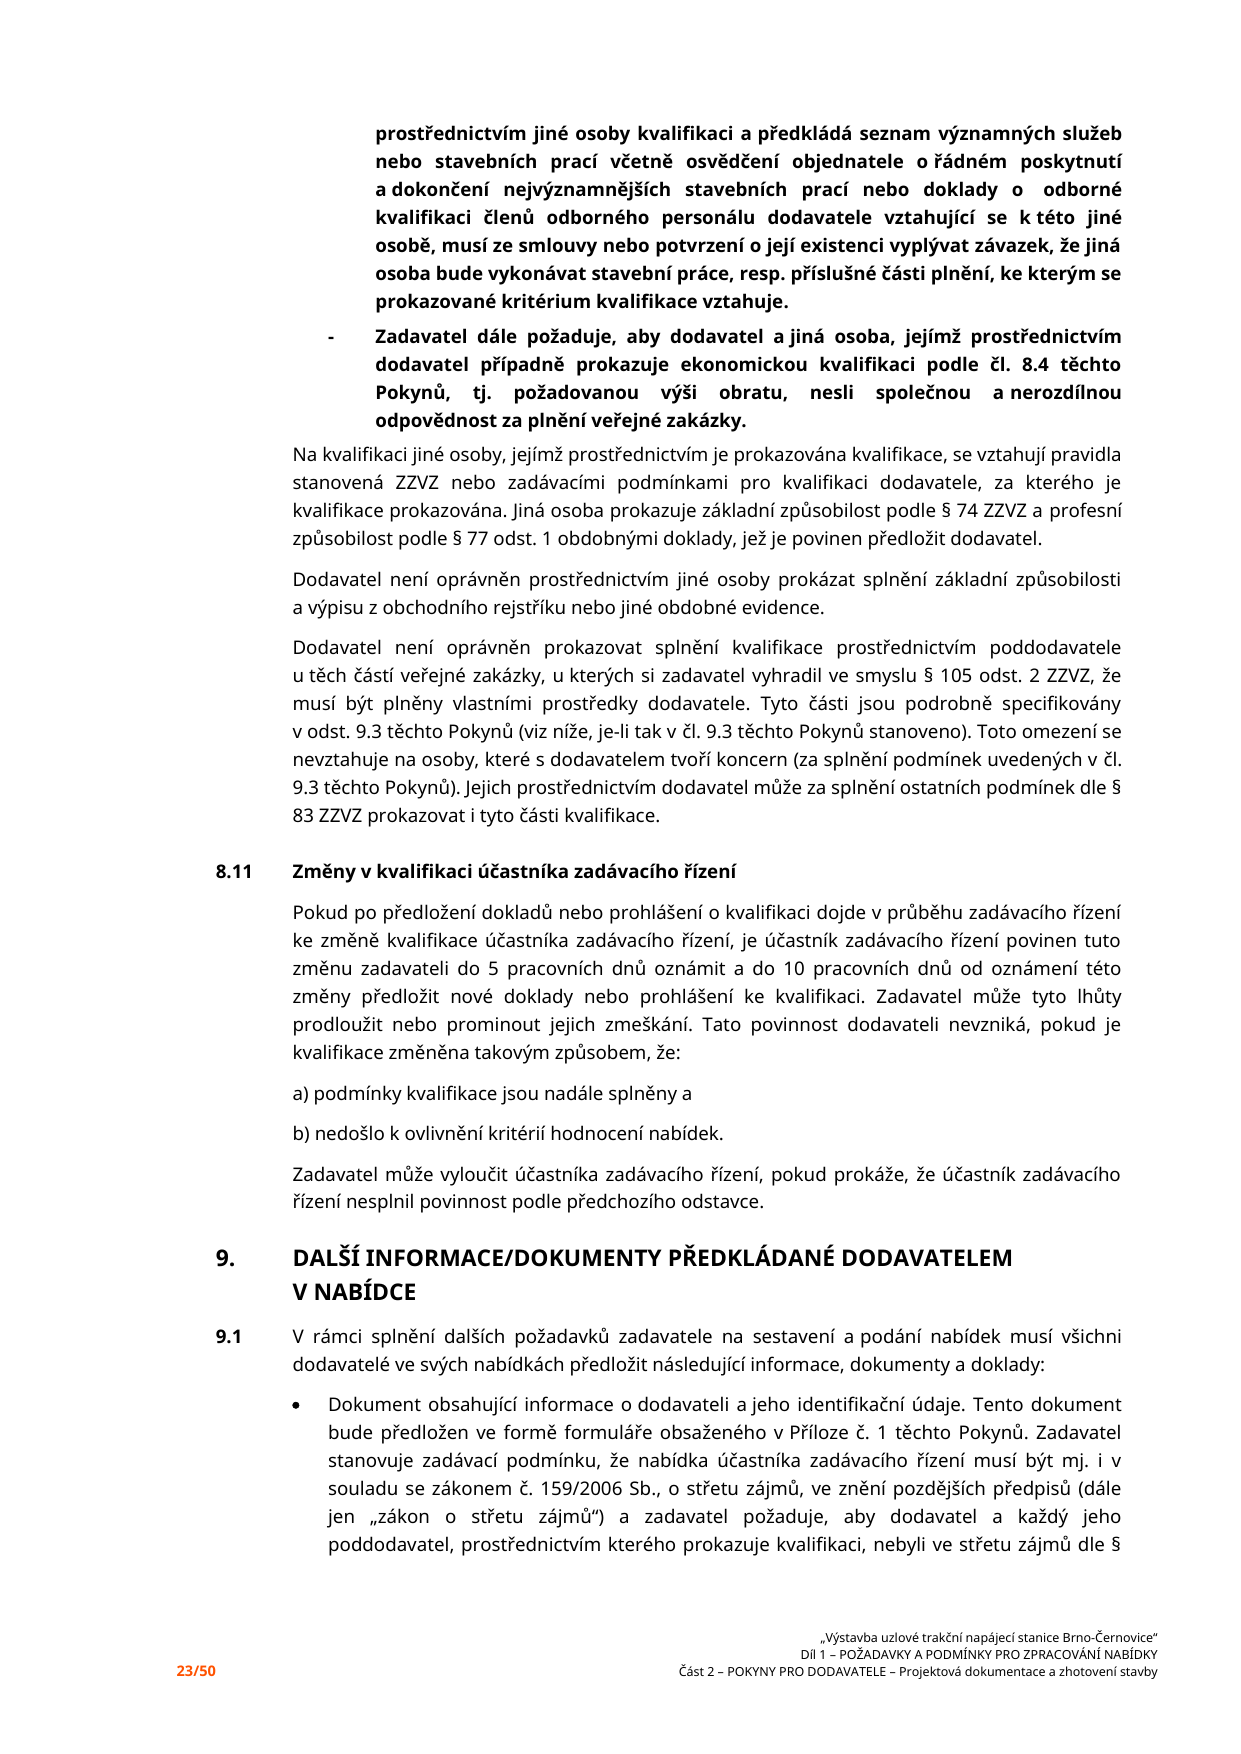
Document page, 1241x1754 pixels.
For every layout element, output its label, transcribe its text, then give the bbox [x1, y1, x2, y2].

list Pokud po předložení dokladů nebo prohlášení o kvalifikaci dojde v průběhu zadávacího řízení ke změně kvalifikace účastníka zadávacího řízení, je účastník zadávacího řízení povinen tuto změnu zadavateli do 5 pracovních dnů oznámit a do 10 pracovních dnů od oznámení této změny předložit nové doklady nebo prohlášení ke kvalifikaci. Zadavatel může tyto lhůty prodloužit nebo prominout jejich zmeškání. Tato povinnost dodavateli nevzniká, pokud je kvalifikace změněna takovým způsobem, že: [292, 899, 1122, 1065]
text Na kvalifikaci jiné osoby, jejímž prostřednictvím je prokazována kvalifikace, se vztahují pravidla stanovená ZZVZ nebo zadávacími podmínkami pro kvalifikaci dodavatele, za kterého je kvalifikace prokazována. Jiná osoba prokazuje základní způsobilost podle § 74 ZZVZ a profesní způsobilost podle § 77 odst. 1 obdobnými doklady, jež je povinen předložit dodavatel. [292, 441, 1122, 551]
list a) podmínky kvalifikace jsou nadále splněny a [292, 1080, 1122, 1105]
text Dodavatel není oprávněn prostřednictvím jiné osoby prokázat splnění základní způsobilosti a výpisu z obchodního rejstříku nebo jiné obdobné evidence. [292, 566, 1122, 619]
list Zadavatel může vyloučit účastníka zadávacího řízení, pokud prokáže, že účastník zadávacího řízení nesplnil povinnost podle předchozího odstavce. [292, 1161, 1122, 1214]
text DALŠÍ INFORMACE/DOKUMENTY PŘEDKLÁDANÉ DODAVATELEM v NABÍDCE [216, 1242, 1122, 1307]
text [328, 121, 1122, 314]
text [292, 1392, 1122, 1557]
text Dodavatel není oprávněn prokazovat splnění kvalifikace prostřednictvím poddodavatele u těch částí veřejné zakázky, u kterých si zadavatel vyhradil ve smyslu § 105 odst. 2 ZZVZ, že musí být plněny vlastními prostředky dodavatele. Tyto části jsou podrobně specifikovány v odst. 9.3 těchto Pokynů (viz níže, je-li tak v čl. 9.3 těchto Pokynů stanoveno). Toto omezení se nevztahuje na osoby, které s dodavatelem tvoří koncern (za splnění podmínek uvedených v čl. 9.3 těchto Pokynů). Jejich prostřednictvím dodavatel může za splnění ostatních podmínek dle § 83 ZZVZ prokazovat i tyto části kvalifikace. [292, 634, 1122, 828]
list b) nedošlo k ovlivnění kritérií hodnocení nabídek. [292, 1120, 1122, 1146]
text Změny v kvalifikaci účastníka zadávacího řízení [216, 859, 1122, 884]
text Zadavatel dále požaduje, aby dodavatel a jiná osoba, jejímž prostřednictvím dodavatel případně prokazuje ekonomickou kvalifikaci podle čl. 8.4 těchto Pokynů, tj. požadovanou výši obratu, nesli společnou a nerozdílnou odpovědnost za plnění veřejné zakázky. [328, 323, 1122, 433]
text V rámci splnění dalších požadavků zadavatele na sestavení a podání nabídek musí všichni dodavatelé ve svých nabídkách předložit následující informace, dokumenty a doklady: [216, 1323, 1122, 1377]
